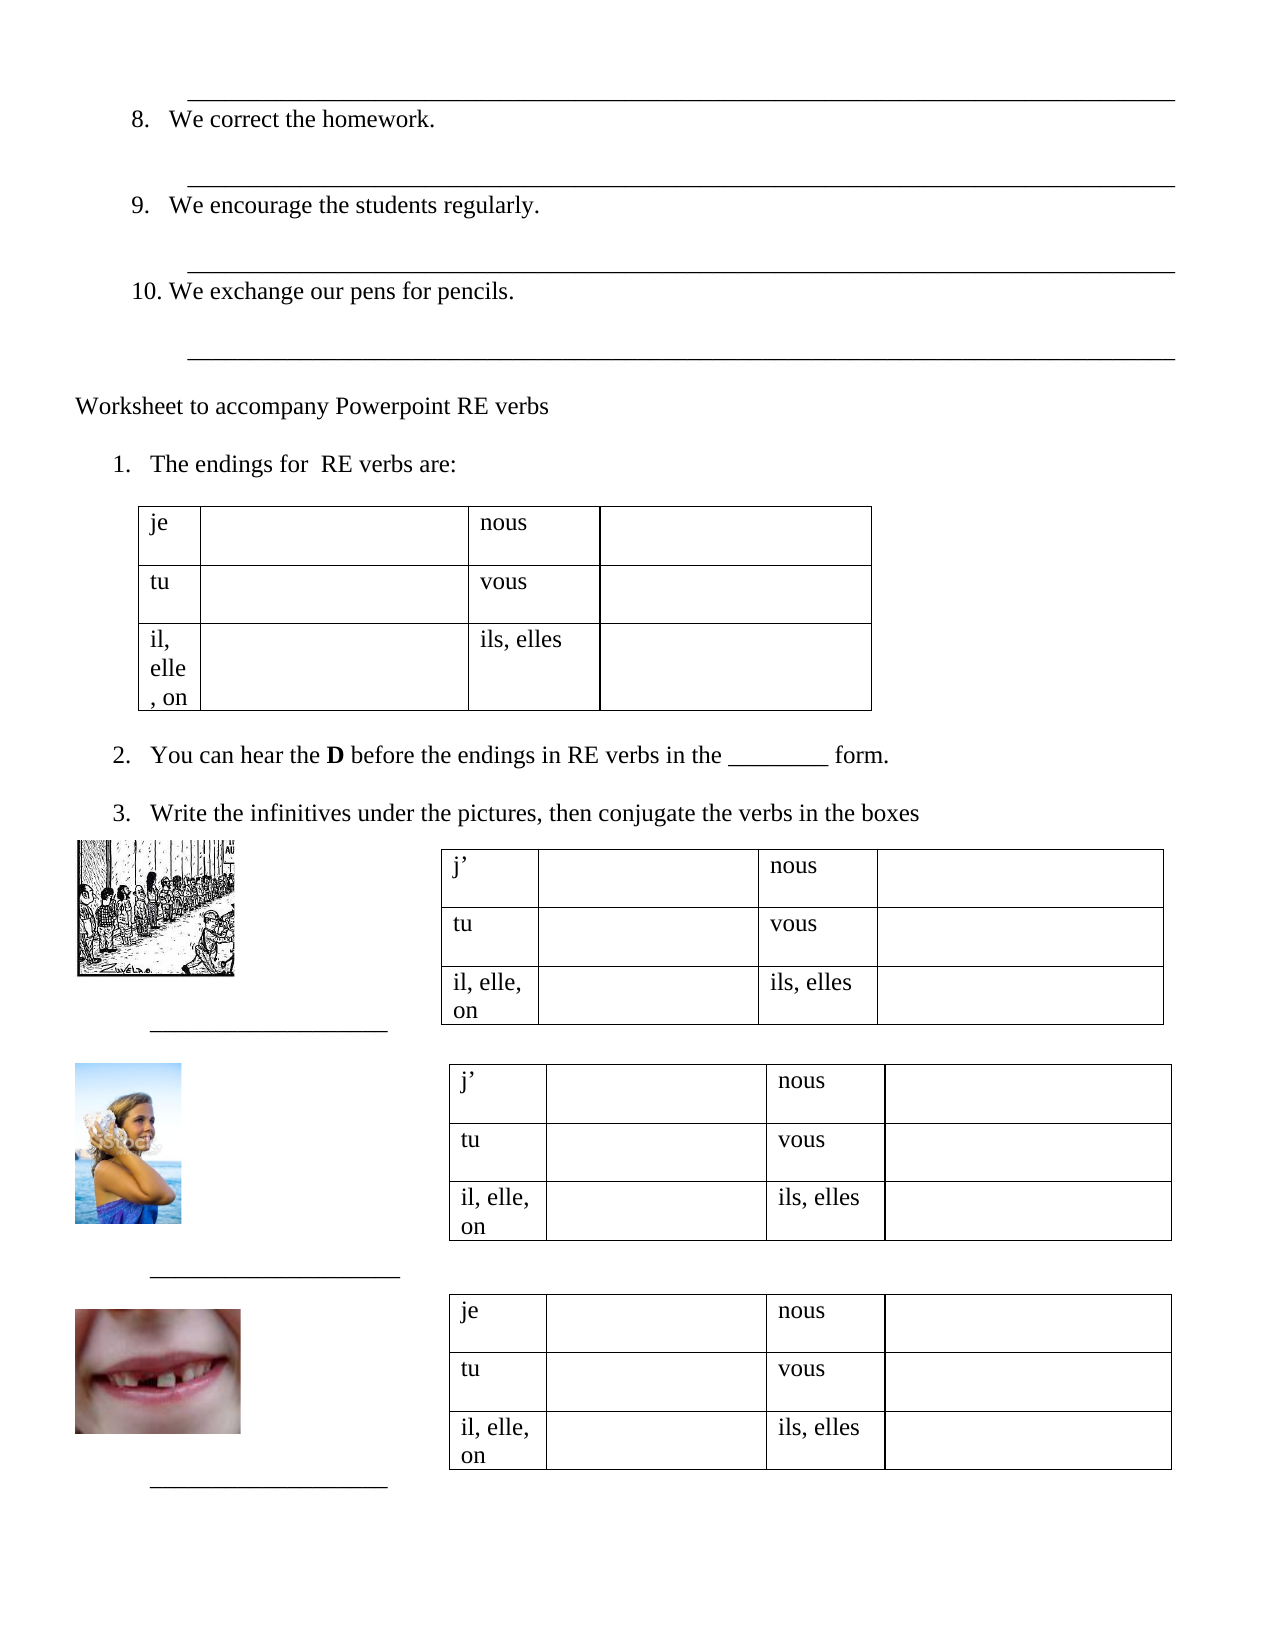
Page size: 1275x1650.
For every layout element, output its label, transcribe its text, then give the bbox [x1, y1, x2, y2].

list We encourage the students regularly. [131, 190, 1200, 219]
table_cell il, elle, on [139, 624, 200, 710]
table_header [201, 507, 468, 565]
table_cell [201, 566, 468, 623]
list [187, 161, 1200, 190]
table_header nous [469, 507, 599, 565]
list The endings for RE verbs are: [112, 449, 1200, 477]
list We correct the homework. [131, 104, 1200, 132]
table_cell [601, 566, 871, 623]
table_cell tu [139, 566, 200, 623]
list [187, 75, 1200, 104]
table_cell vous [469, 566, 599, 623]
list ___________________ [150, 1006, 1200, 1035]
table_header je [139, 507, 200, 565]
table_cell [201, 624, 468, 710]
list _______________________________________________________________________________ [187, 334, 1200, 362]
list We exchange our pens for pencils. [131, 276, 1200, 305]
picture [75, 840, 235, 978]
list Write the infinitives under the pictures, then conjugate the verbs in the boxes [112, 798, 1200, 826]
list ___________________ [150, 1462, 1200, 1491]
picture [75, 1063, 182, 1224]
list You can hear the D before the endings in RE verbs in the ________ form. [112, 740, 1200, 769]
list ____________________ [150, 1252, 1200, 1281]
table_header [601, 507, 871, 565]
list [187, 247, 1200, 276]
picture [75, 1309, 241, 1434]
table_cell [601, 624, 871, 710]
text Worksheet to accompany Powerpoint RE verbs [75, 391, 1200, 420]
table_cell ils, elles [469, 624, 599, 710]
